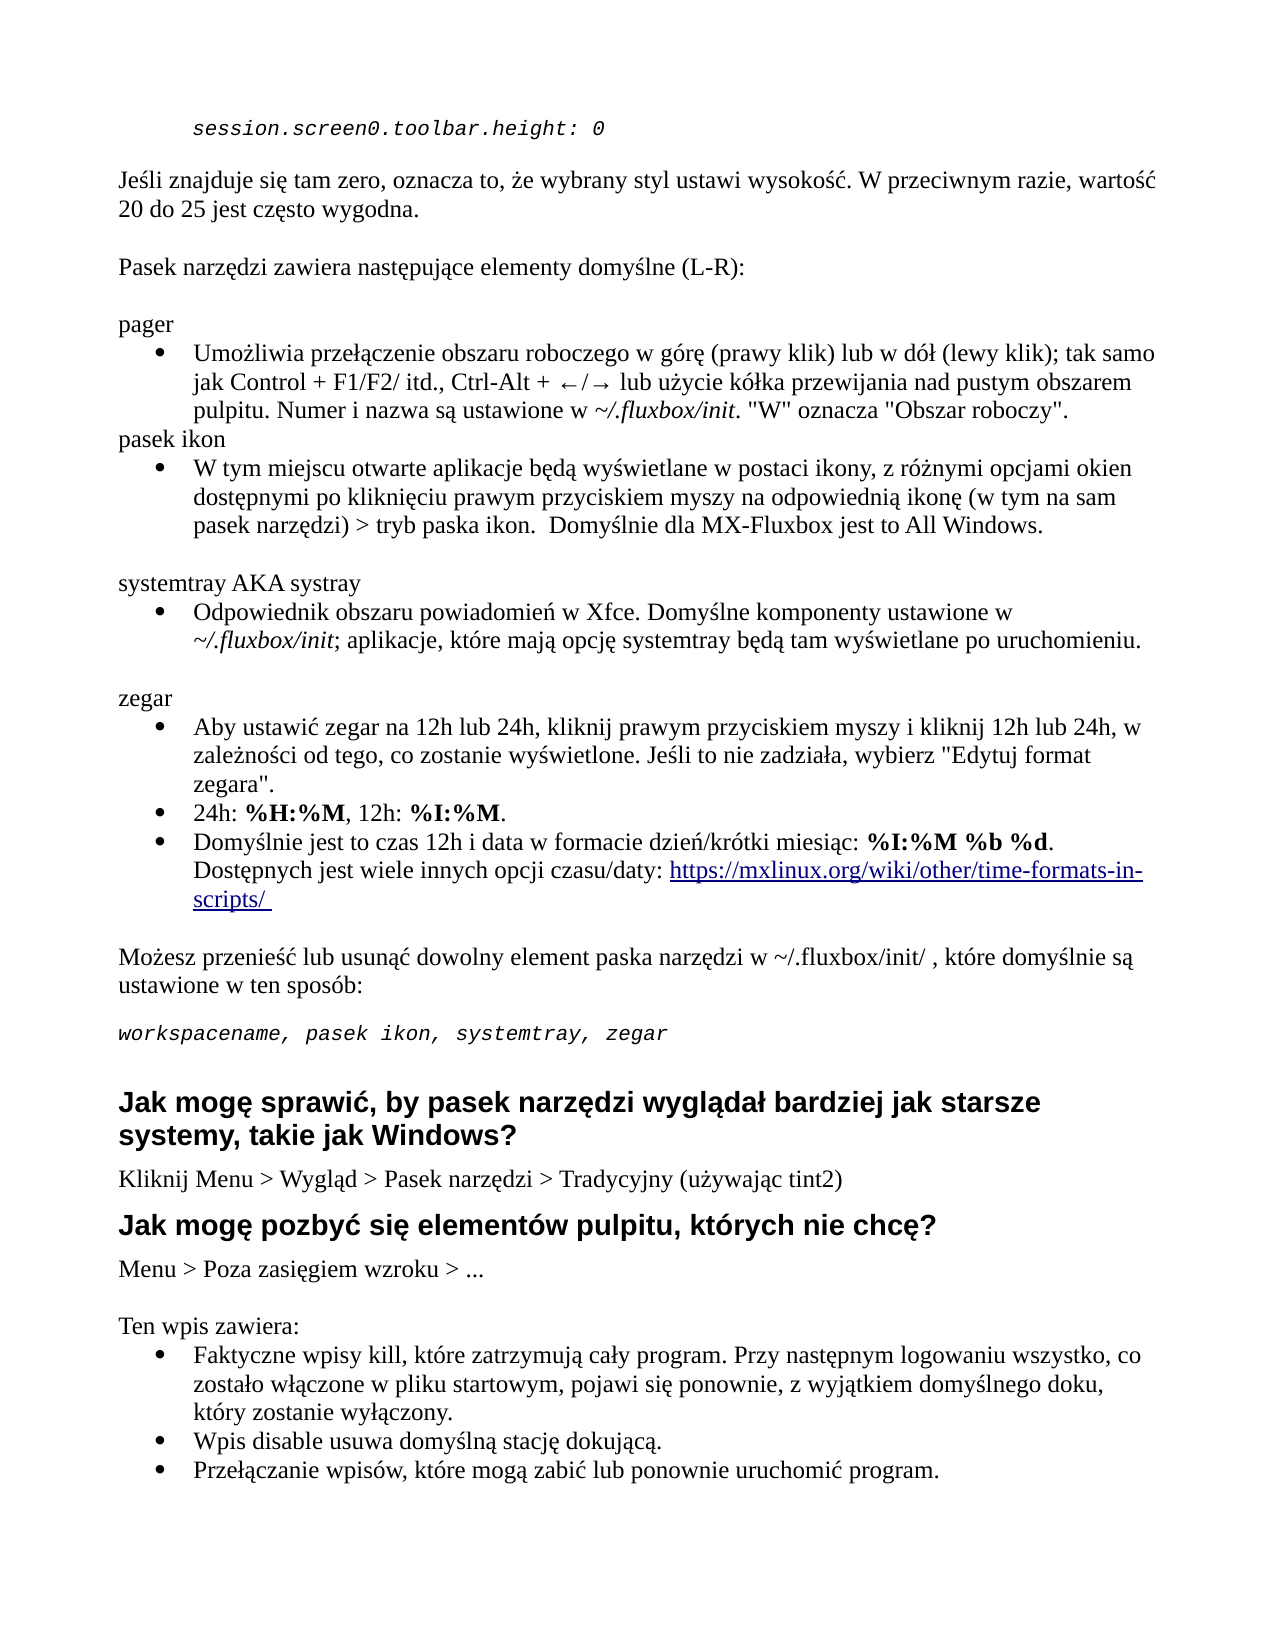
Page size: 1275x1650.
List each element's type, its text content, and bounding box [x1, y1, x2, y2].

text Jeśli znajduje się tam zero, oznacza to, że wybrany styl ustawi wysokość. W przeciwnym razie, wartość 20 do 25 jest często wygodna. [118, 165, 1157, 223]
text session.screen0.toolbar.height: 0 [118, 118, 1157, 142]
list Odpowiednik obszaru powiadomień w Xfce. Domyślne komponenty ustawione w ~/.fluxbox/init; aplikacje, które mają opcję systemtray będą tam wyświetlane po uruchomieniu. [156, 597, 1157, 654]
text pasek ikon [118, 424, 1157, 453]
text zegar [118, 683, 1157, 712]
list Wpis disable usuwa domyślną stację dokującą. [156, 1426, 1157, 1455]
subtitle Jak mogę sprawić, by pasek narzędzi wyglądał bardziej jak starsze systemy, takie jak Windows? [118, 1085, 1157, 1152]
text Możesz przenieść lub usunąć dowolny element paska narzędzi w ~/.fluxbox/init/ , które domyślnie są ustawione w ten sposób: [118, 942, 1157, 999]
subtitle Jak mogę pozbyć się elementów pulpitu, których nie chcę? [118, 1208, 1157, 1241]
list Przełączanie wpisów, które mogą zabić lub ponownie uruchomić program. [156, 1455, 1157, 1484]
text Pasek narzędzi zawiera następujące elementy domyślne (L-R): [118, 252, 1157, 280]
list Faktyczne wpisy kill, które zatrzymują cały program. Przy następnym logowaniu wszystko, co zostało włączone w pliku startowym, pojawi się ponownie, z wyjątkiem domyślnego doku, który zostanie wyłączony. [156, 1340, 1157, 1426]
text Menu > Poza zasięgiem wzroku > ... [118, 1254, 1157, 1282]
list Aby ustawić zegar na 12h lub 24h, kliknij prawym przyciskiem myszy i kliknij 12h lub 24h, w zależności od tego, co zostanie wyświetlone. Jeśli to nie zadziała, wybierz "Edytuj format zegara". [156, 712, 1157, 798]
text pager [118, 309, 1157, 338]
list Umożliwia przełączenie obszaru roboczego w górę (prawy klik) lub w dół (lewy klik); tak samo jak Control + F1/F2/ itd., Ctrl-Alt + ←/→ lub użycie kółka przewijania nad pustym obszarem pulpitu. Numer i nazwa są ustawione w ~/.fluxbox/init. "W" oznacza "Obszar roboczy". [156, 338, 1157, 424]
text systemtray AKA systray [118, 568, 1157, 597]
text workspacename, pasek ikon, systemtray, zegar [118, 1023, 1157, 1046]
list W tym miejscu otwarte aplikacje będą wyświetlane w postaci ikony, z różnymi opcjami okien dostępnymi po kliknięciu prawym przyciskiem myszy na odpowiednią ikonę (w tym na sam pasek narzędzi) > tryb paska ikon. Domyślnie dla MX-Fluxbox jest to All Windows. [156, 453, 1157, 539]
text Ten wpis zawiera: [118, 1311, 1157, 1340]
list 24h: %H:%M, 12h: %I:%M. [156, 798, 1157, 827]
list Domyślnie jest to czas 12h i data w formacie dzień/krótki miesiąc: %I:%M %b %d. Dostępnych jest wiele innych opcji czasu/daty: https://mxlinux.org/wiki/other/time-formats-in-scripts/ [156, 827, 1157, 913]
text Kliknij Menu > Wygląd > Pasek narzędzi > Tradycyjny (używając tint2) [118, 1164, 1157, 1193]
